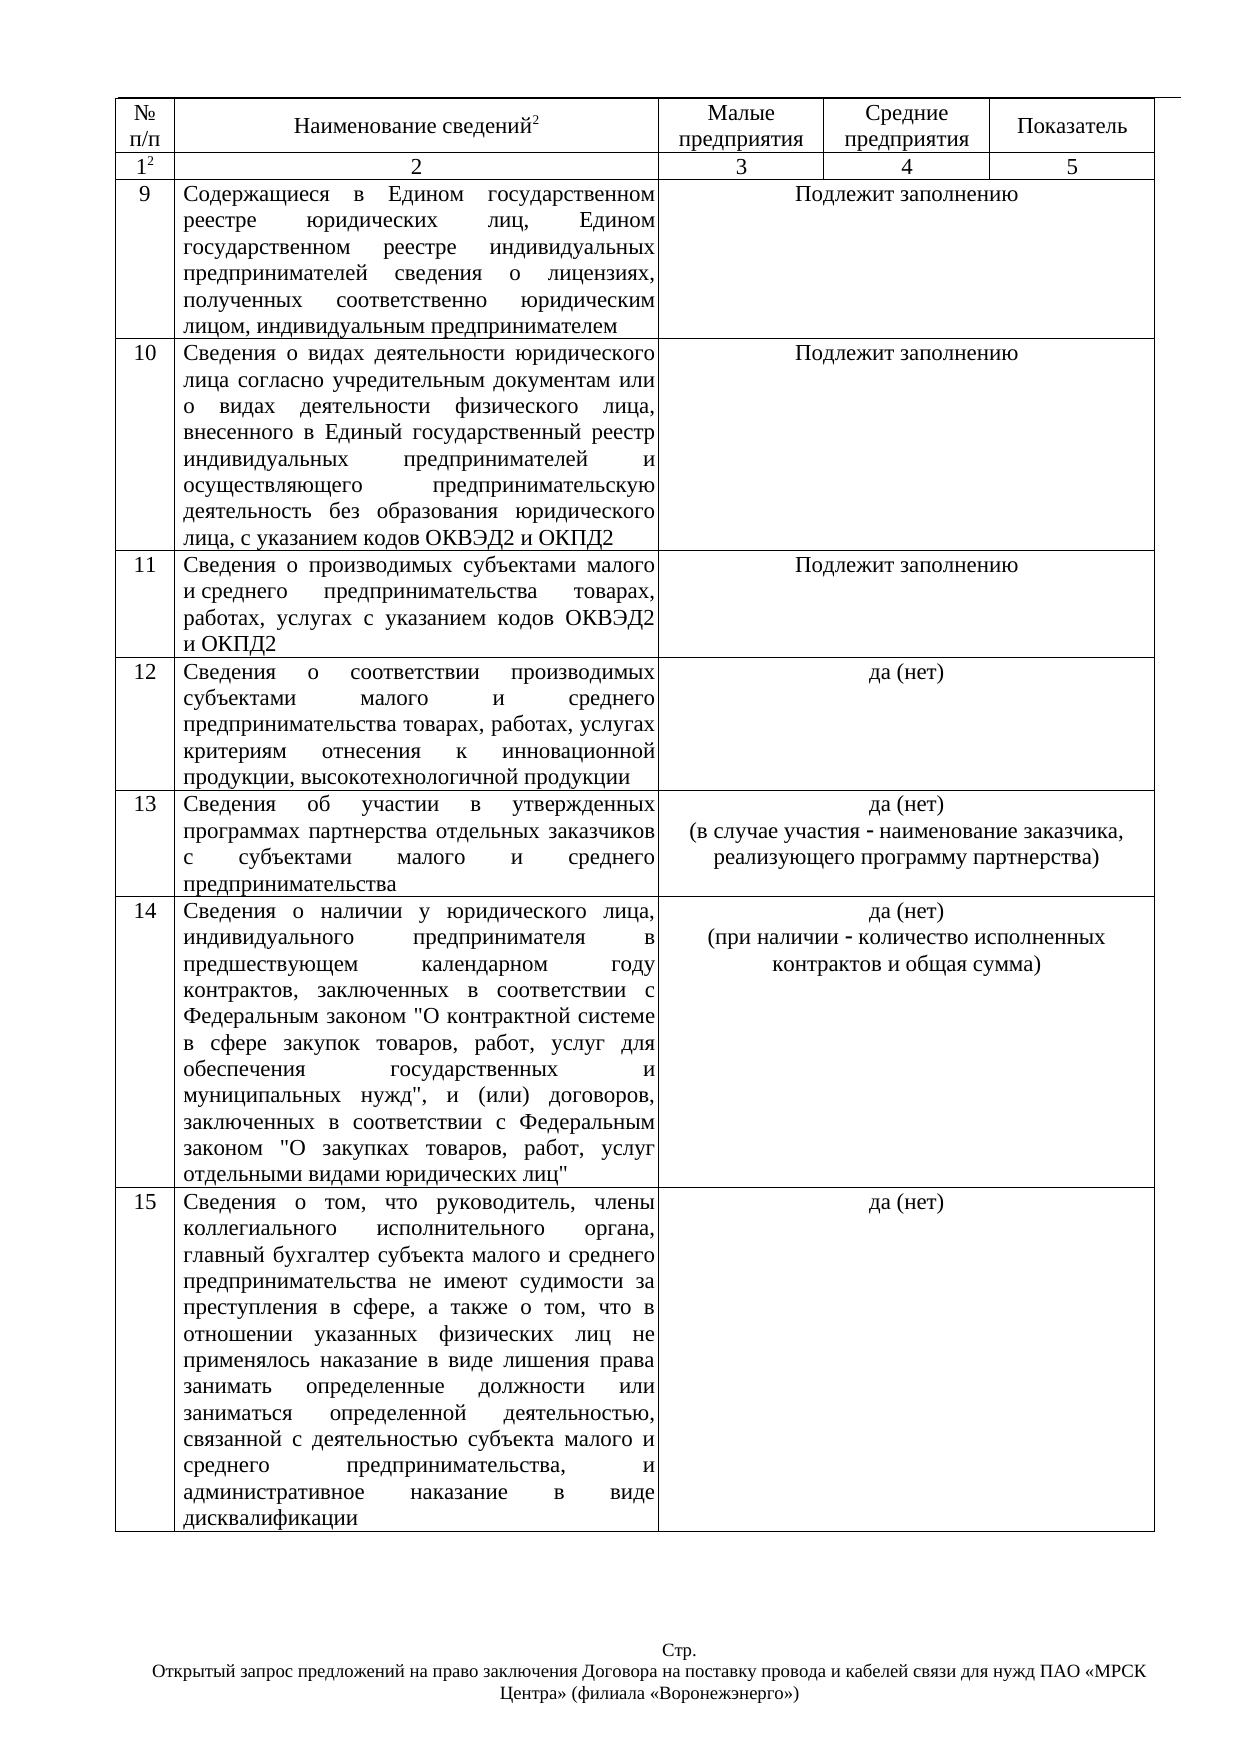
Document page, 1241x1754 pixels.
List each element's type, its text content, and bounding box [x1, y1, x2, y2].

table_cell 12 [116, 658, 174, 789]
table_cell Подлежит заполнению [659, 551, 1154, 657]
table_cell Подлежит заполнению [659, 180, 1154, 338]
table_cell да (нет) [659, 658, 1154, 789]
table_cell 3 [659, 153, 823, 179]
table_cell 10 [116, 339, 174, 550]
table_cell да (нет) (при наличии количество исполненных контрактов и общая сумма) [659, 897, 1154, 1187]
table_cell 4 [824, 153, 989, 179]
table_cell 14 [116, 897, 174, 1187]
table_cell 5 [990, 153, 1154, 179]
table_header Малые предприятия [659, 99, 823, 152]
table_cell да (нет) (в случае участия наименование заказчика, реализующего программу партнерства) [659, 791, 1154, 896]
table_cell 11 [116, 551, 174, 657]
table_cell 2 [175, 153, 658, 179]
table_cell Подлежит заполнению [659, 339, 1154, 550]
table_header Средние предприятия [824, 99, 989, 152]
table_cell Сведения о том, что руководитель, члены коллегиального исполнительного органа, главный бухгалтер субъекта малого и среднего предпринимательства не имеют судимости за преступления в сфере, а также о том, что в отношении указанных физических лиц не применялось наказание в виде лишения права занимать определенные должности или заниматься определенной деятельностью, связанной с деятельностью субъекта малого и среднего предпринимательства, и административное наказание в виде дисквалификации [175, 1188, 658, 1531]
table_header № п/п [116, 99, 174, 152]
table_cell Сведения об участии в утвержденных программах партнерства отдельных заказчиков с субъектами малого и среднего предпринимательства [175, 791, 658, 896]
table_cell Сведения о производимых субъектами малого и среднего предпринимательства товарах, работах, услугах с указанием кодов ОКВЭД2 и ОКПД2 [175, 551, 658, 657]
table_header Наименование сведений2 [175, 99, 658, 152]
table_cell 13 [116, 791, 174, 896]
table_cell Сведения о наличии у юридического лица, индивидуального предпринимателя в предшествующем календарном году контрактов, заключенных в соответствии с Федеральным законом "О контрактной системе в сфере закупок товаров, работ, услуг для обеспечения государственных и муниципальных нужд", и (или) договоров, заключенных в соответствии с Федеральным законом "О закупках товаров, работ, услуг отдельными видами юридических лиц" [175, 897, 658, 1187]
table_cell 15 [116, 1188, 174, 1531]
table_cell 9 [116, 180, 174, 338]
table_cell 12 [116, 153, 174, 179]
table_cell да (нет) [659, 1188, 1154, 1531]
table_cell Содержащиеся в Едином государственном реестре юридических лиц, Едином государственном реестре индивидуальных предпринимателей сведения о лицензиях, полученных соответственно юридическим лицом, индивидуальным предпринимателем [175, 180, 658, 338]
table_cell Сведения о соответствии производимых субъектами малого и среднего предпринимательства товарах, работах, услугах критериям отнесения к инновационной продукции, высокотехнологичной продукции [175, 658, 658, 789]
table_header Показатель [990, 99, 1154, 152]
table_cell Сведения о видах деятельности юридического лица согласно учредительным документам или о видах деятельности физического лица, внесенного в Единый государственный реестр индивидуальных предпринимателей и осуществляющего предпринимательскую деятельность без образования юридического лица, с указанием кодов ОКВЭД2 и ОКПД2 [175, 339, 658, 550]
